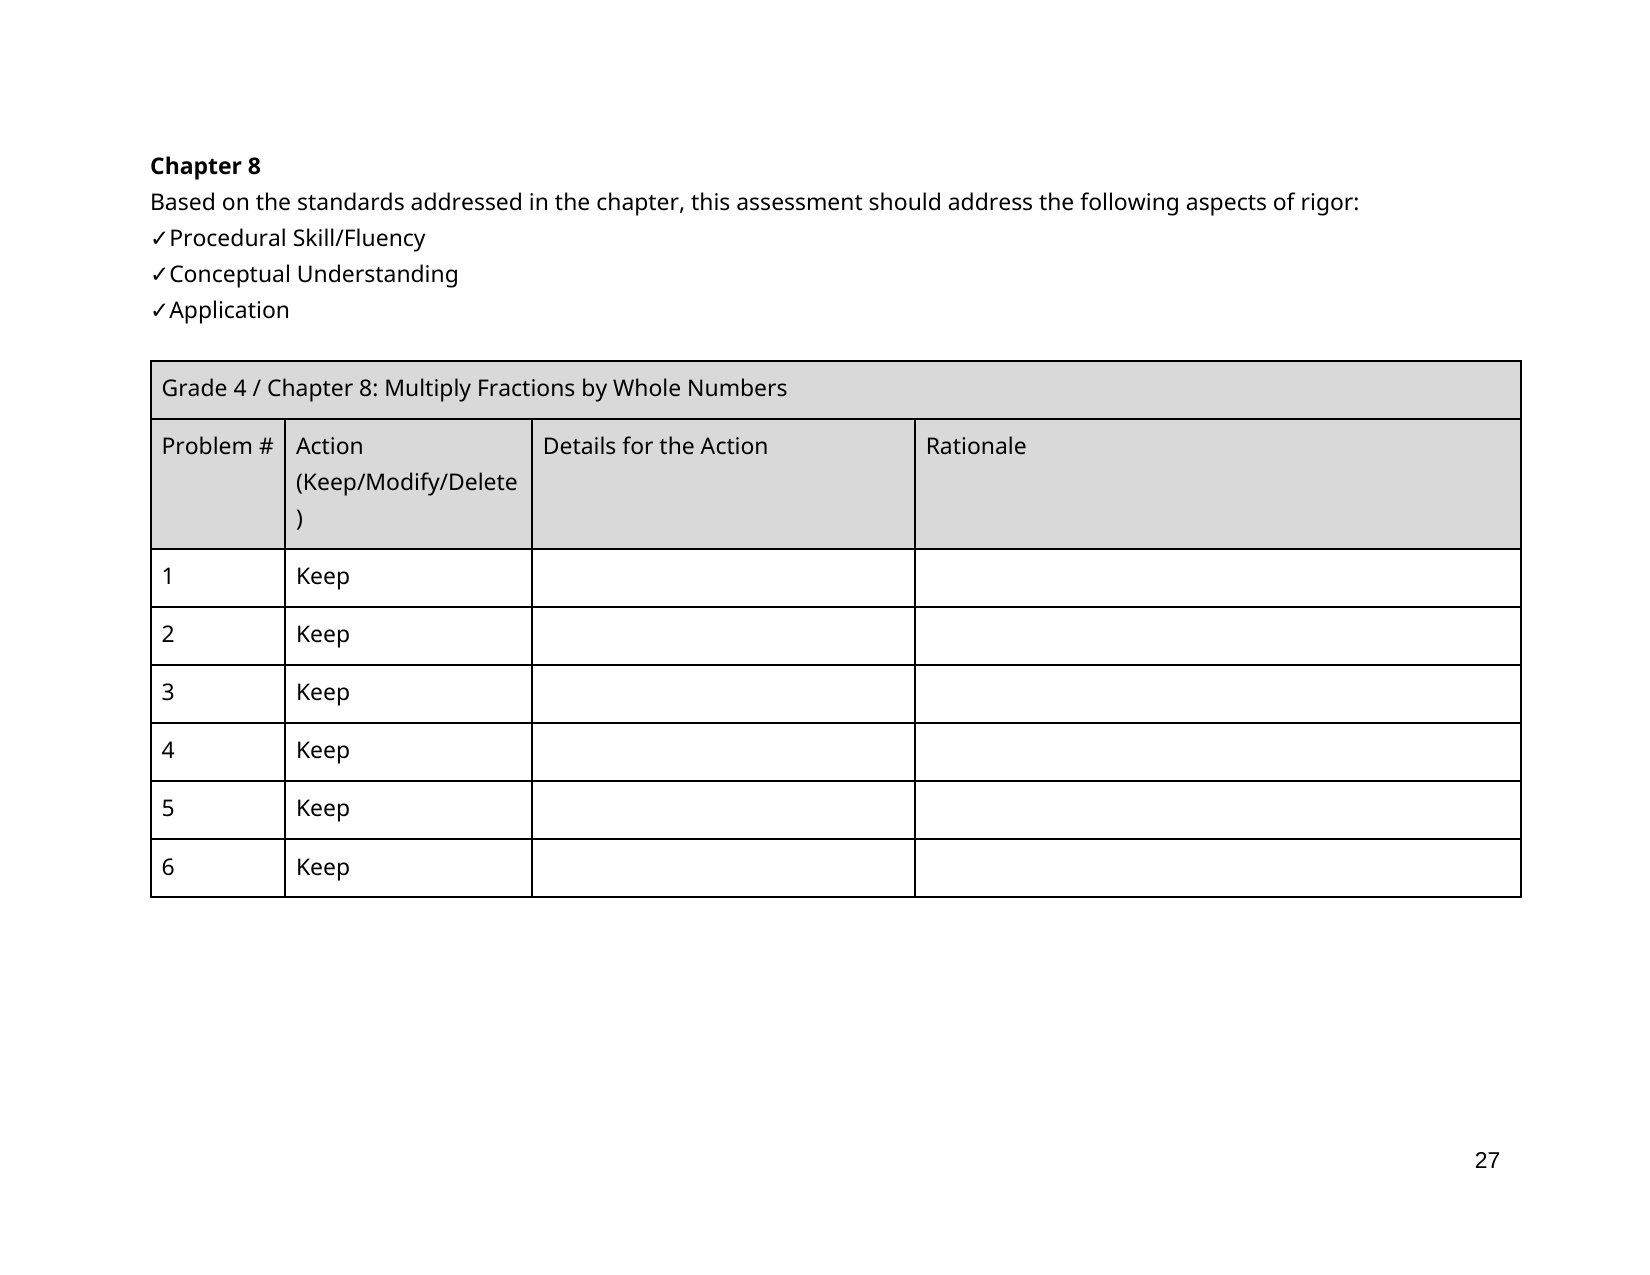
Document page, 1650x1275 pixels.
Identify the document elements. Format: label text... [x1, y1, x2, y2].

text Based on the standards addressed in the chapter, this assessment should address the following aspects of rigor: [150, 186, 1500, 217]
table_cell Details for the Action [533, 420, 914, 548]
table_cell Keep [286, 550, 531, 606]
table_cell [916, 840, 1520, 896]
table_cell 4 [152, 724, 284, 780]
table_cell [916, 550, 1520, 606]
table_cell [533, 724, 914, 780]
table_cell [916, 782, 1520, 838]
table_header Grade 4 / Chapter 8: Multiply Fractions by Whole Numbers [152, 362, 1520, 418]
table_cell [533, 840, 914, 896]
table_cell Rationale [916, 420, 1520, 548]
text Chapter 8 [150, 150, 1500, 181]
table_cell 2 [152, 608, 284, 664]
table_cell Keep [286, 840, 531, 896]
text ✓Procedural Skill/Fluency [150, 222, 1500, 253]
table_cell [533, 550, 914, 606]
table_cell Problem # [152, 420, 284, 548]
table_cell 6 [152, 840, 284, 896]
table_cell [533, 666, 914, 722]
table_cell [916, 608, 1520, 664]
table_cell Keep [286, 724, 531, 780]
table_cell [916, 724, 1520, 780]
table_cell Keep [286, 608, 531, 664]
table_cell 1 [152, 550, 284, 606]
table_cell 5 [152, 782, 284, 838]
table_cell Action (Keep/Modify/Delete) [286, 420, 531, 548]
table_cell [916, 666, 1520, 722]
text ✓Application [150, 294, 1500, 325]
table_cell [533, 608, 914, 664]
text ✓Conceptual Understanding [150, 258, 1500, 289]
table_cell Keep [286, 666, 531, 722]
table_cell 3 [152, 666, 284, 722]
table_cell [533, 782, 914, 838]
table_cell Keep [286, 782, 531, 838]
